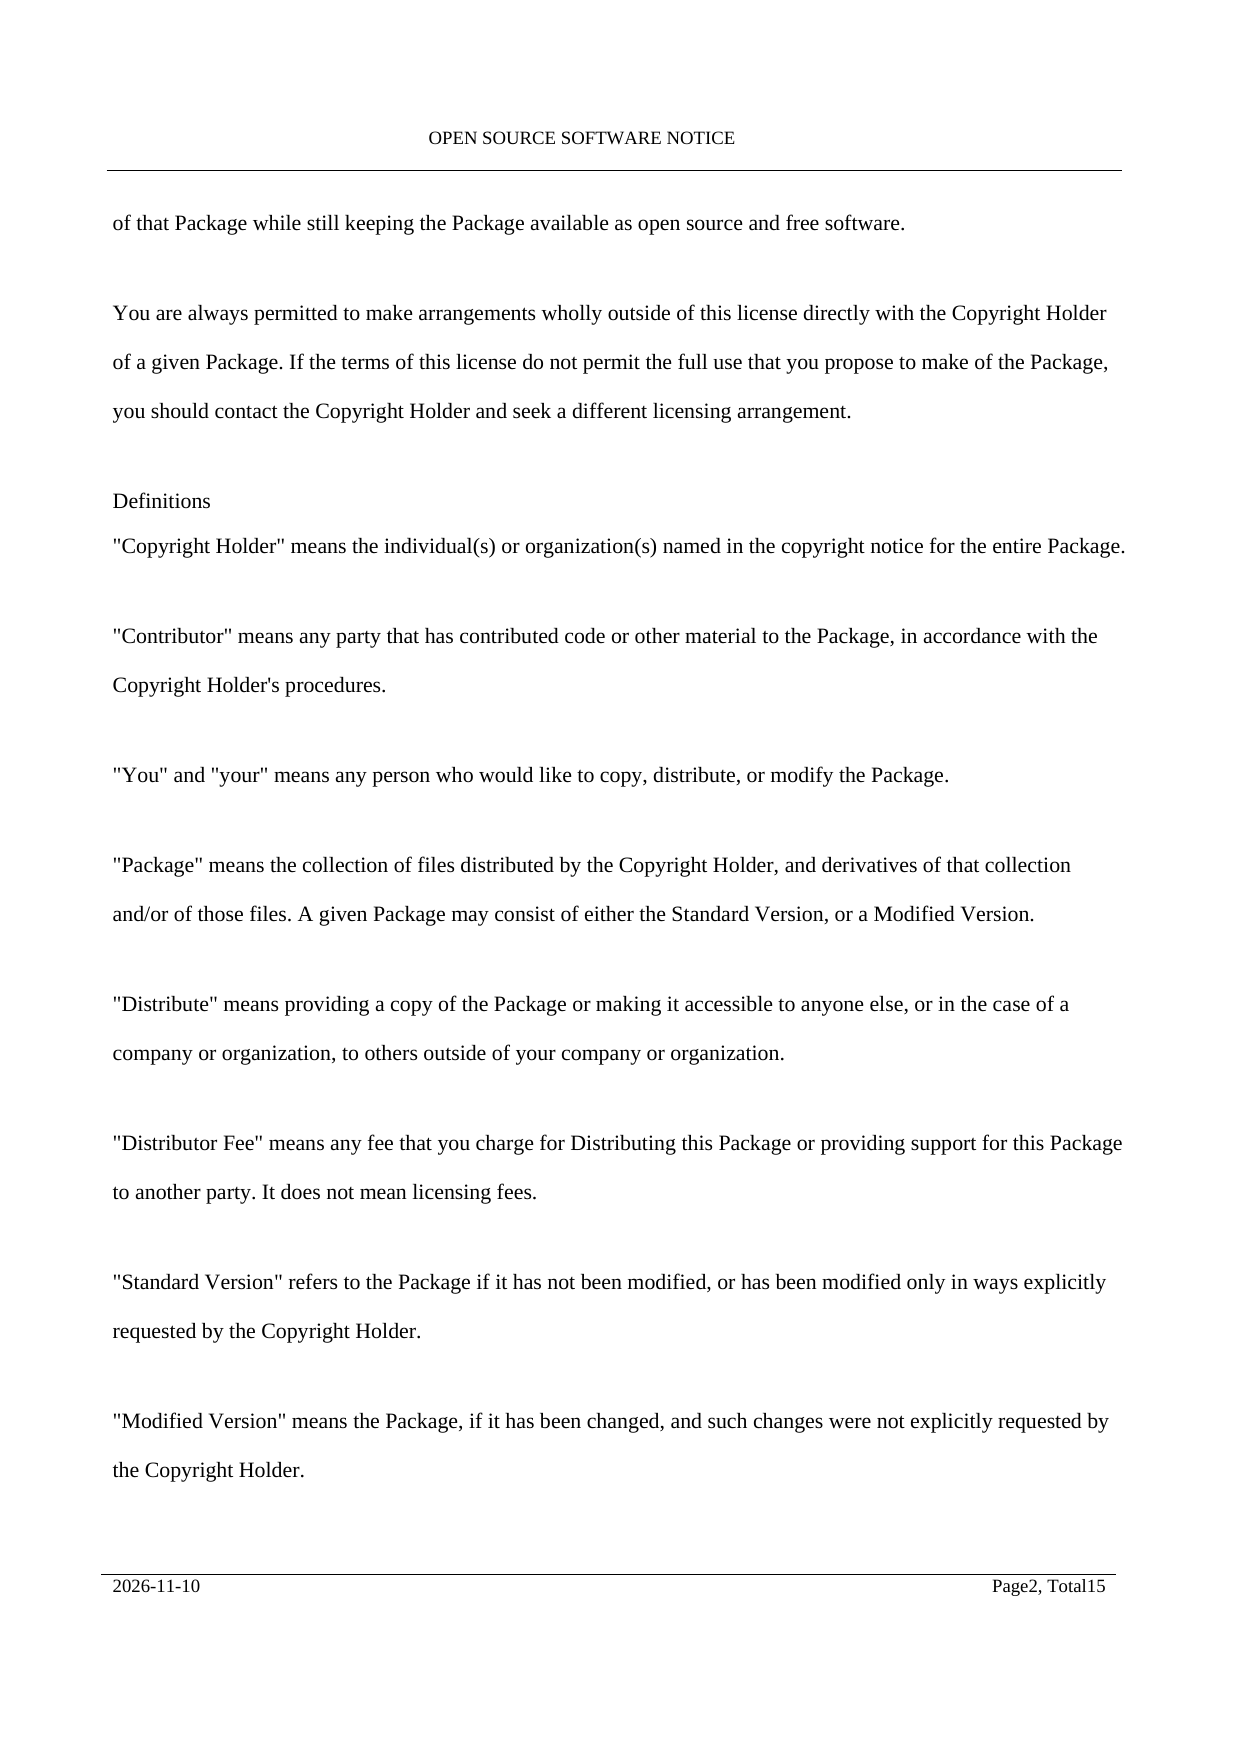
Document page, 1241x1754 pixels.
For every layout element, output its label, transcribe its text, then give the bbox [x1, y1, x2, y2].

text Definitions [112, 484, 1128, 517]
text "Modified Version" means the Package, if it has been changed, and such changes were not explicitly requested by the Copyright Holder. [112, 1404, 1128, 1486]
text "Copyright Holder" means the individual(s) or organization(s) named in the copyright notice for the entire Package. [112, 529, 1128, 562]
text "You" and "your" means any person who would like to copy, distribute, or modify the Package. [112, 758, 1128, 791]
text You are always permitted to make arrangements wholly outside of this license directly with the Copyright Holder of a given Package. If the terms of this license do not permit the full use that you propose to make of the Package, you should contact the Copyright Holder and seek a different licensing arrangement. [112, 297, 1128, 427]
text "Contributor" means any party that has contributed code or other material to the Package, in accordance with the Copyright Holder's procedures. [112, 619, 1128, 701]
text "Package" means the collection of files distributed by the Copyright Holder, and derivatives of that collection and/or of those files. A given Package may consist of either the Standard Version, or a Modified Version. [112, 849, 1128, 930]
text "Distributor Fee" means any fee that you charge for Distributing this Package or providing support for this Package to another party. It does not mean licensing fees. [112, 1127, 1128, 1208]
text "Standard Version" refers to the Package if it has not been modified, or has been modified only in ways explicitly requested by the Copyright Holder. [112, 1266, 1128, 1347]
text "Distribute" means providing a copy of the Package or making it accessible to anyone else, or in the case of a company or organization, to others outside of your company or organization. [112, 988, 1128, 1069]
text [112, 206, 1128, 239]
